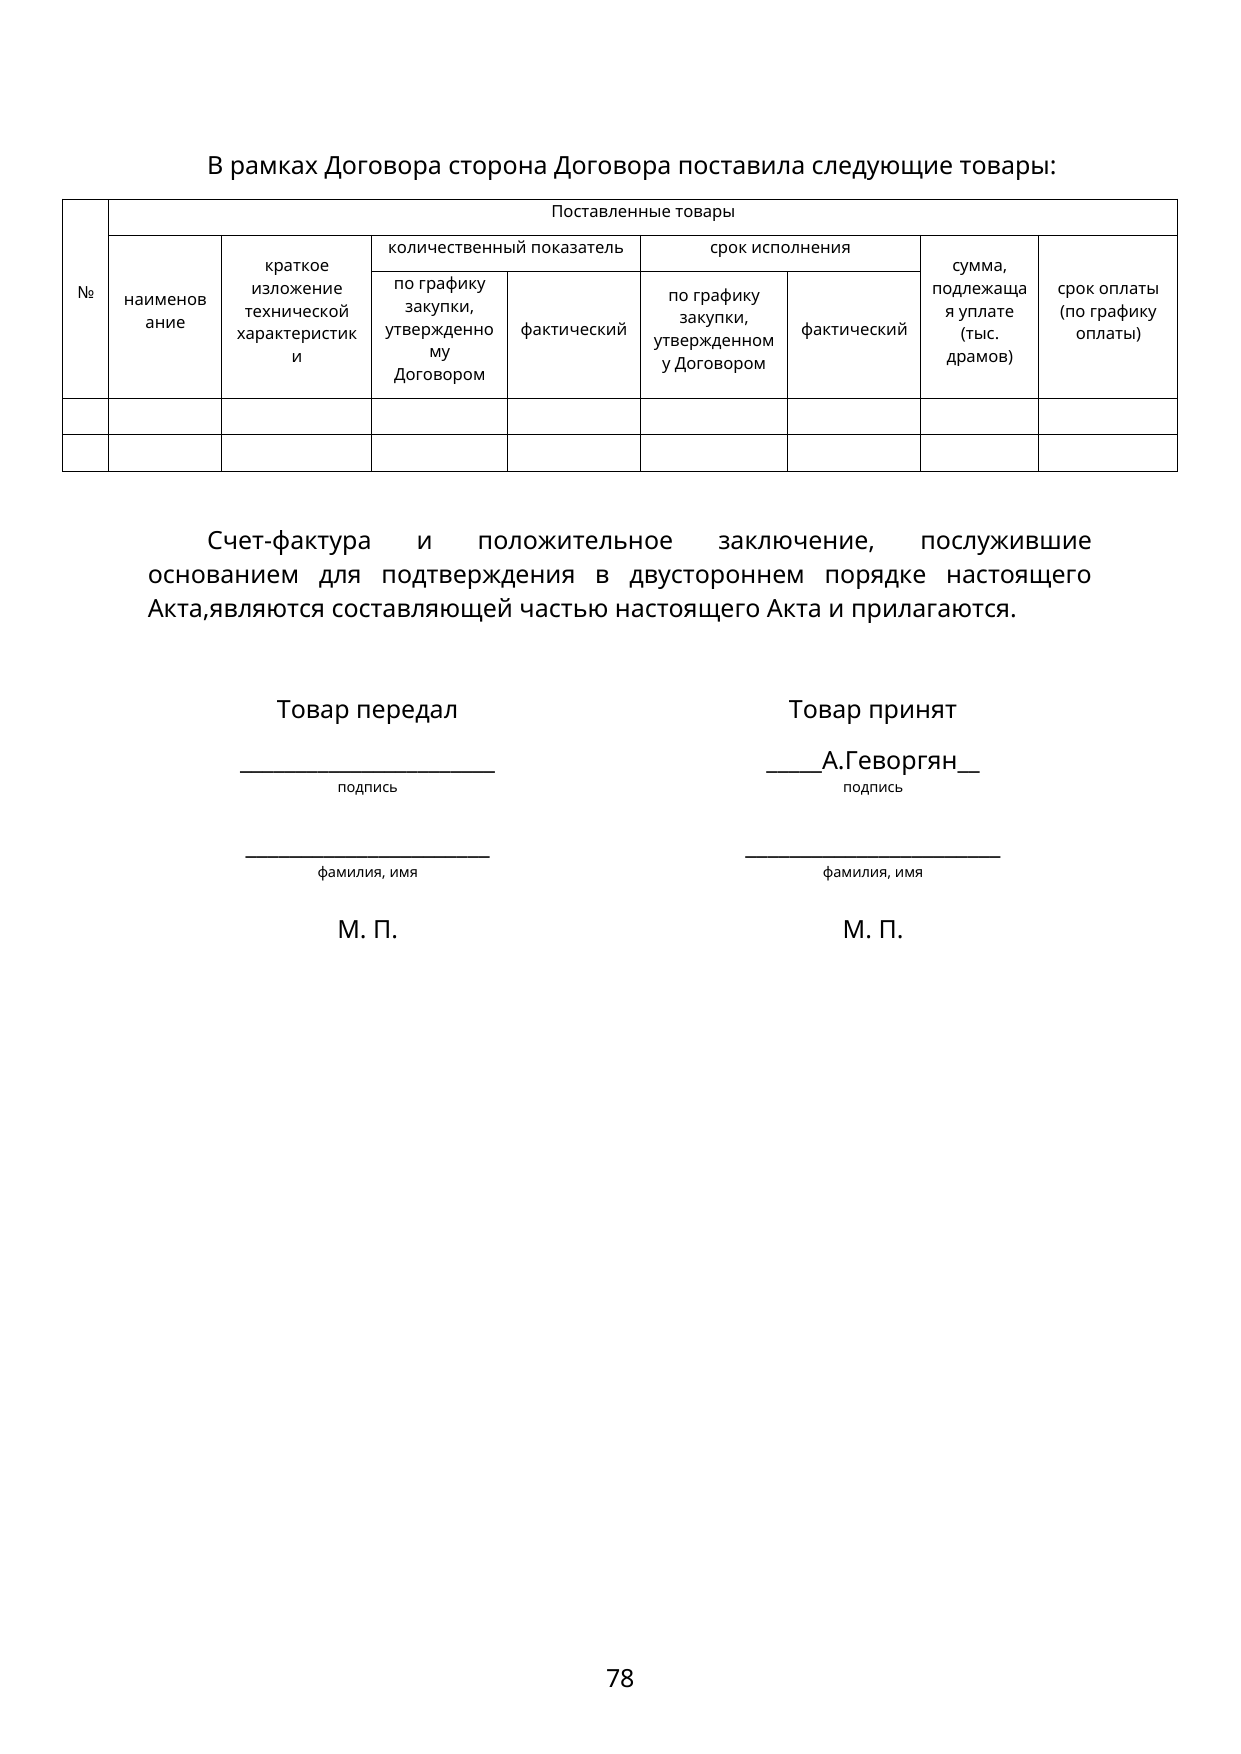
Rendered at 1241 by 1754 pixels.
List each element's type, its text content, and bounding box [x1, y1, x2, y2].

table_cell [1039, 435, 1177, 471]
table_cell ______________________ фамилия, имя [115, 828, 620, 912]
table_cell [63, 399, 108, 434]
table_cell фактический [788, 272, 920, 398]
table_cell сумма, подлежащая уплате (тыс. драмов) [921, 236, 1038, 398]
table_cell М. П. [620, 912, 1126, 963]
table_cell срок исполнения [641, 236, 920, 271]
table_cell [508, 399, 640, 434]
table_cell [222, 399, 371, 434]
table_cell [63, 435, 108, 471]
table_cell фактический [508, 272, 640, 398]
table_cell [788, 399, 920, 434]
text В рамках Договора сторона Договора поставила следующие товары: [148, 148, 1092, 182]
table_cell [921, 399, 1038, 434]
table_header Поставленные товары [109, 200, 1177, 235]
table_cell М. П. [115, 912, 620, 963]
table_cell [641, 435, 787, 471]
table_cell [372, 435, 507, 471]
table_cell краткое изложение технической характеристики [222, 236, 371, 398]
table_cell [921, 435, 1038, 471]
table_cell по графику закупки, утвержденному Договором [372, 272, 507, 398]
table_cell [641, 399, 787, 434]
table_cell [788, 435, 920, 471]
table_cell [109, 399, 221, 434]
table_cell [222, 435, 371, 471]
table_cell _______________________ подпись [115, 743, 620, 827]
table_cell [109, 435, 221, 471]
table_cell количественный показатель [372, 236, 640, 271]
table_cell наименование [109, 236, 221, 398]
table_cell срок оплаты (по графику оплаты) [1039, 236, 1177, 398]
table_cell по графику закупки, утвержденному Договором [641, 272, 787, 398]
table_header № [63, 200, 108, 398]
table_cell _____A.Геворгян__ подпись [620, 743, 1126, 827]
table_header Товар принят [620, 692, 1126, 743]
table_cell [372, 399, 507, 434]
table_cell [508, 435, 640, 471]
table_header Товар передал [115, 692, 620, 743]
text Счет-фактура и положительное заключение, послужившие основанием для подтверждения в двустороннем порядке настоящего Акта,являются составляющей частью настоящего Акта и прилагаются. [148, 522, 1092, 624]
table_cell _______________________ фамилия, имя [620, 828, 1126, 912]
table_cell [1039, 399, 1177, 434]
